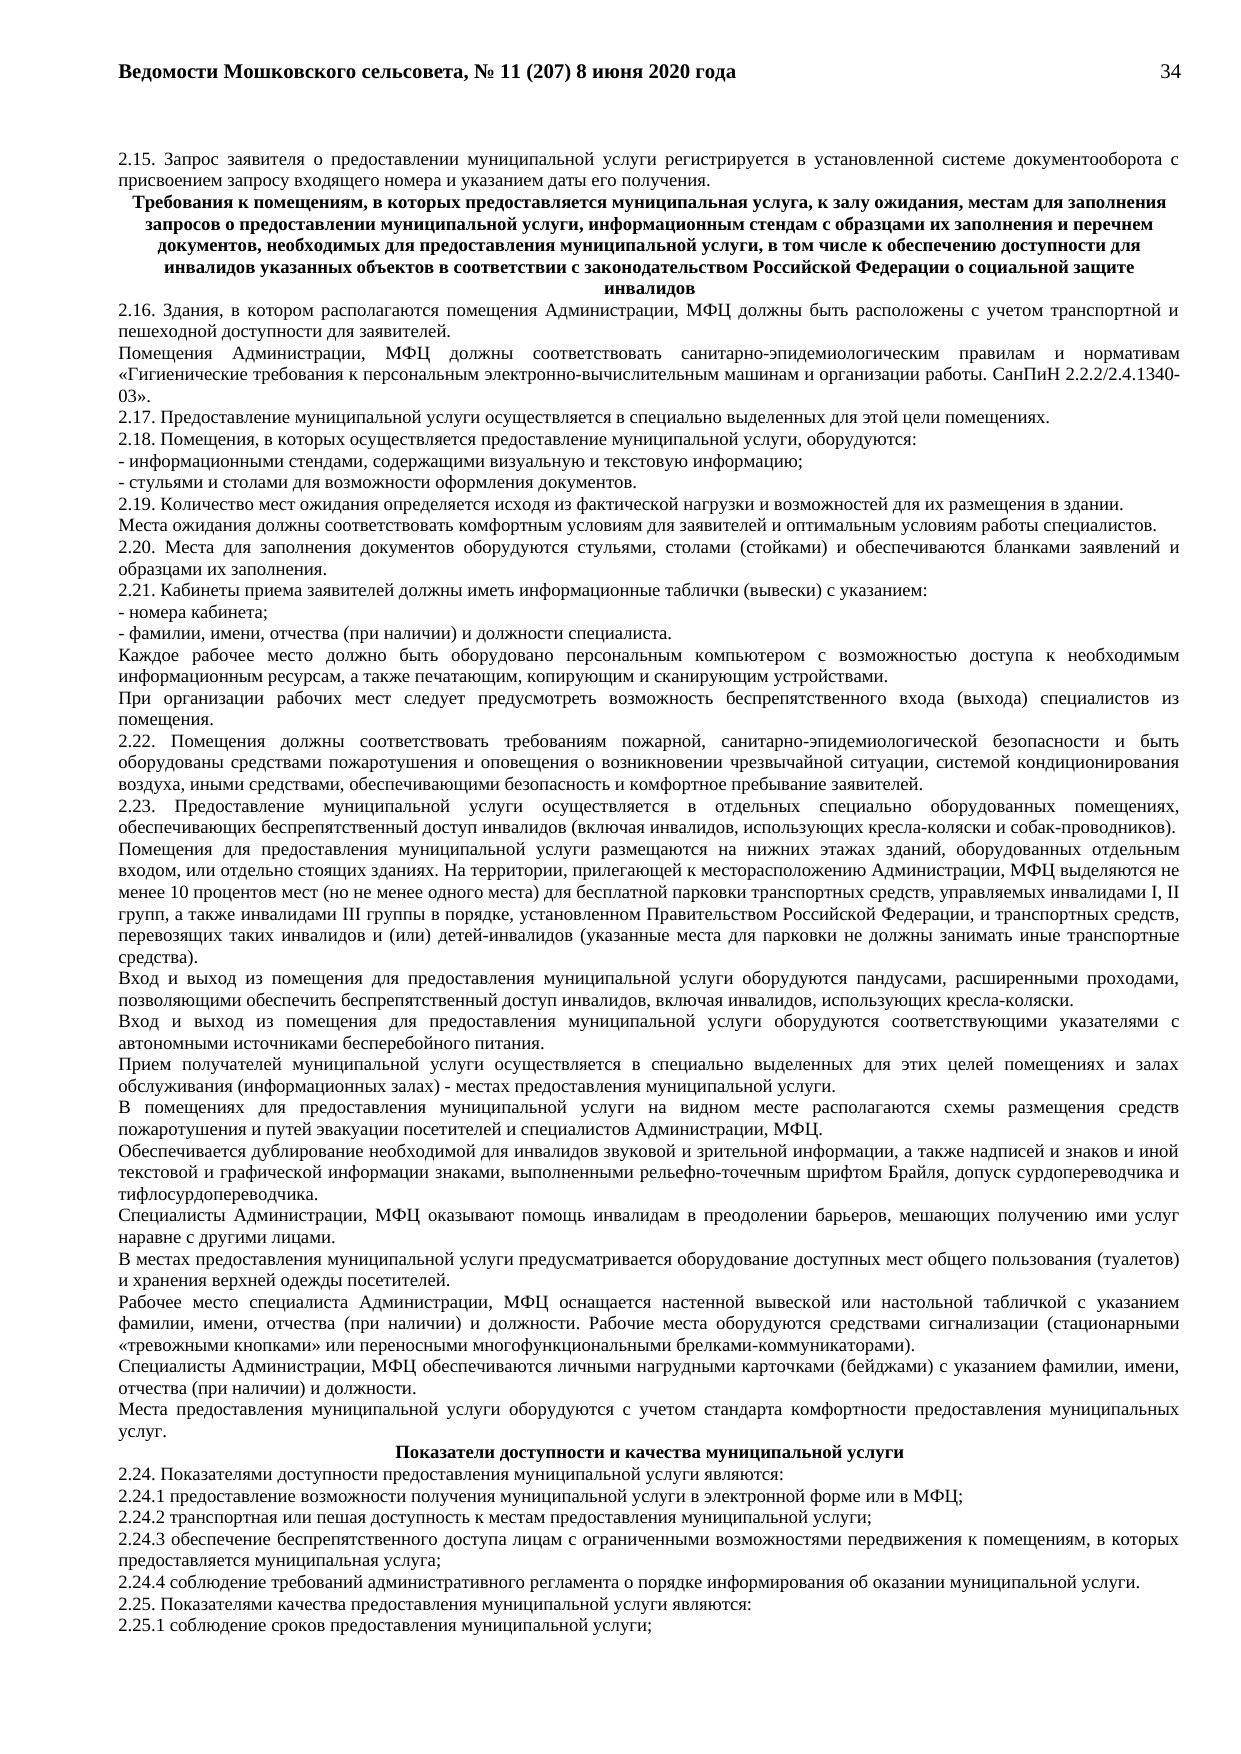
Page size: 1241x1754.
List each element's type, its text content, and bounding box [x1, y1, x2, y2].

text 2.15. Запрос заявителя о предоставлении муниципальной услуги регистрируется в установленной системе документооборота с присвоением запросу входящего номера и указанием даты его получения. [118, 148, 1181, 191]
text 2.20. Места для заполнения документов оборудуются стульями, столами (стойками) и обеспечиваются бланками заявлений и образцами их заполнения. [118, 536, 1181, 579]
text 2.24. Показателями доступности предоставления муниципальной услуги являются: [118, 1463, 1181, 1484]
text 2.24.3 обеспечение беспрепятственного доступа лицам с ограниченными возможностями передвижения к помещениям, в которых предоставляется муниципальная услуга; [118, 1528, 1181, 1571]
text 2.24.1 предоставление возможности получения муниципальной услуги в электронной форме или в МФЦ; [118, 1484, 1181, 1506]
text 2.19. Количество мест ожидания определяется исходя из фактической нагрузки и возможностей для их размещения в здании. [118, 493, 1181, 514]
text - стульями и столами для возможности оформления документов. [118, 471, 1181, 493]
text 2.25.1 соблюдение сроков предоставления муниципальной услуги; [118, 1614, 1181, 1636]
text Специалисты Администрации, МФЦ оказывают помощь инвалидам в преодолении барьеров, мешающих получению ими услуг наравне с другими лицами. [118, 1204, 1181, 1247]
text 2.25. Показателями качества предоставления муниципальной услуги являются: [118, 1592, 1181, 1614]
text Обеспечивается дублирование необходимой для инвалидов звуковой и зрительной информации, а также надписей и знаков и иной текстовой и графической информации знаками, выполненными рельефно-точечным шрифтом Брайля, допуск сурдопереводчика и тифлосурдопереводчика. [118, 1139, 1181, 1204]
text Каждое рабочее место должно быть оборудовано персональным компьютером с возможностью доступа к необходимым информационным ресурсам, а также печатающим, копирующим и сканирующим устройствами. [118, 644, 1181, 687]
text 2.24.4 соблюдение требований административного регламента о порядке информирования об оказании муниципальной услуги. [118, 1571, 1181, 1592]
text Помещения Администрации, МФЦ должны соответствовать санитарно-эпидемиологическим правилам и нормативам «Гигиенические требования к персональным электронно-вычислительным машинам и организации работы. СанПиН 2.2.2/2.4.1340-03». [118, 342, 1181, 406]
text Вход и выход из помещения для предоставления муниципальной услуги оборудуются пандусами, расширенными проходами, позволяющими обеспечить беспрепятственный доступ инвалидов, включая инвалидов, использующих кресла-коляски. [118, 967, 1181, 1010]
text 2.18. Помещения, в которых осуществляется предоставление муниципальной услуги, оборудуются: [118, 428, 1181, 449]
text Показатели доступности и качества муниципальной услуги [118, 1441, 1181, 1463]
text Места ожидания должны соответствовать комфортным условиям для заявителей и оптимальным условиям работы специалистов. [118, 514, 1181, 536]
text - номера кабинета; [118, 601, 1181, 622]
text 2.22. Помещения должны соответствовать требованиям пожарной, санитарно-эпидемиологической безопасности и быть оборудованы средствами пожаротушения и оповещения о возникновении чрезвычайной ситуации, системой кондиционирования воздуха, иными средствами, обеспечивающими безопасность и комфортное пребывание заявителей. [118, 730, 1181, 794]
text 2.24.2 транспортная или пешая доступность к местам предоставления муниципальной услуги; [118, 1506, 1181, 1528]
text Рабочее место специалиста Администрации, МФЦ оснащается настенной вывеской или настольной табличкой с указанием фамилии, имени, отчества (при наличии) и должности. Рабочие места оборудуются средствами сигнализации (стационарными «тревожными кнопками» или переносными многофункциональными брелками-коммуникаторами). [118, 1291, 1181, 1355]
text Прием получателей муниципальной услуги осуществляется в специально выделенных для этих целей помещениях и залах обслуживания (информационных залах) - местах предоставления муниципальной услуги. [118, 1053, 1181, 1096]
text Требования к помещениям, в которых предоставляется муниципальная услуга, к залу ожидания, местам для заполнения запросов о предоставлении муниципальной услуги, информационным стендам с образцами их заполнения и перечнем документов, необходимых для предоставления муниципальной услуги, в том числе к обеспечению доступности для инвалидов указанных объектов в соответствии с законодательством Российской Федерации о социальной защите инвалидов [118, 191, 1181, 299]
text При организации рабочих мест следует предусмотреть возможность беспрепятственного входа (выхода) специалистов из помещения. [118, 687, 1181, 730]
text Места предоставления муниципальной услуги оборудуются с учетом стандарта комфортности предоставления муниципальных услуг. [118, 1398, 1181, 1441]
text - информационными стендами, содержащими визуальную и текстовую информацию; [118, 449, 1181, 471]
text Специалисты Администрации, МФЦ обеспечиваются личными нагрудными карточками (бейджами) с указанием фамилии, имени, отчества (при наличии) и должности. [118, 1355, 1181, 1398]
text - фамилии, имени, отчества (при наличии) и должности специалиста. [118, 622, 1181, 644]
text Помещения для предоставления муниципальной услуги размещаются на нижних этажах зданий, оборудованных отдельным входом, или отдельно стоящих зданиях. На территории, прилегающей к месторасположению Администрации, МФЦ выделяются не менее 10 процентов мест (но не менее одного места) для бесплатной парковки транспортных средств, управляемых инвалидами I, II групп, а также инвалидами III группы в порядке, установленном Правительством Российской Федерации, и транспортных средств, перевозящих таких инвалидов и (или) детей-инвалидов (указанные места для парковки не должны занимать иные транспортные средства). [118, 838, 1181, 967]
text В помещениях для предоставления муниципальной услуги на видном месте располагаются схемы размещения средств пожаротушения и путей эвакуации посетителей и специалистов Администрации, МФЦ. [118, 1096, 1181, 1139]
text 2.16. Здания, в котором располагаются помещения Администрации, МФЦ должны быть расположены с учетом транспортной и пешеходной доступности для заявителей. [118, 299, 1181, 342]
text 2.21. Кабинеты приема заявителей должны иметь информационные таблички (вывески) с указанием: [118, 579, 1181, 601]
text В местах предоставления муниципальной услуги предусматривается оборудование доступных мест общего пользования (туалетов) и хранения верхней одежды посетителей. [118, 1247, 1181, 1291]
text 2.23. Предоставление муниципальной услуги осуществляется в отдельных специально оборудованных помещениях, обеспечивающих беспрепятственный доступ инвалидов (включая инвалидов, использующих кресла-коляски и собак-проводников). [118, 794, 1181, 838]
text Вход и выход из помещения для предоставления муниципальной услуги оборудуются соответствующими указателями с автономными источниками бесперебойного питания. [118, 1010, 1181, 1053]
text 2.17. Предоставление муниципальной услуги осуществляется в специально выделенных для этой цели помещениях. [118, 406, 1181, 428]
